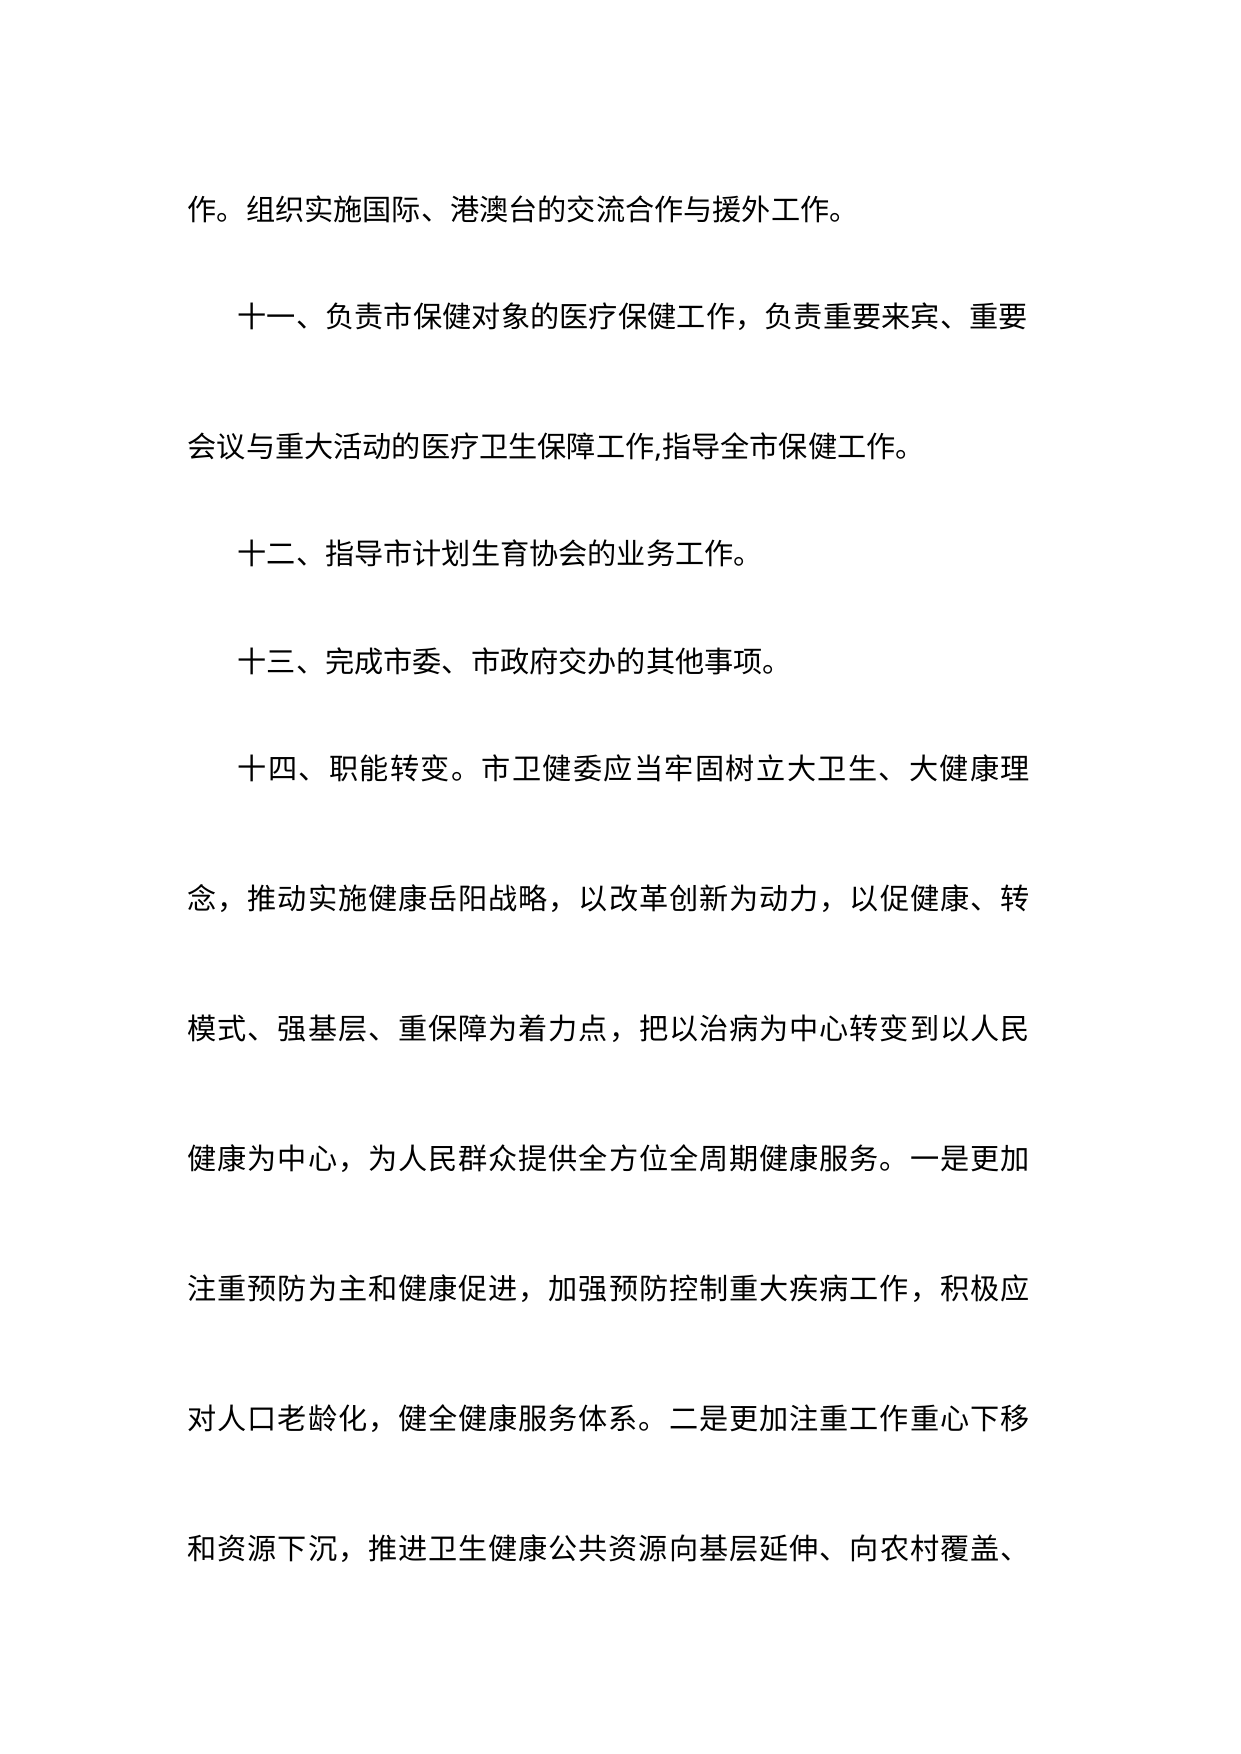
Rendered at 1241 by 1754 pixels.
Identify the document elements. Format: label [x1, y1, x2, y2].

table_cell [176, 162, 1041, 1592]
